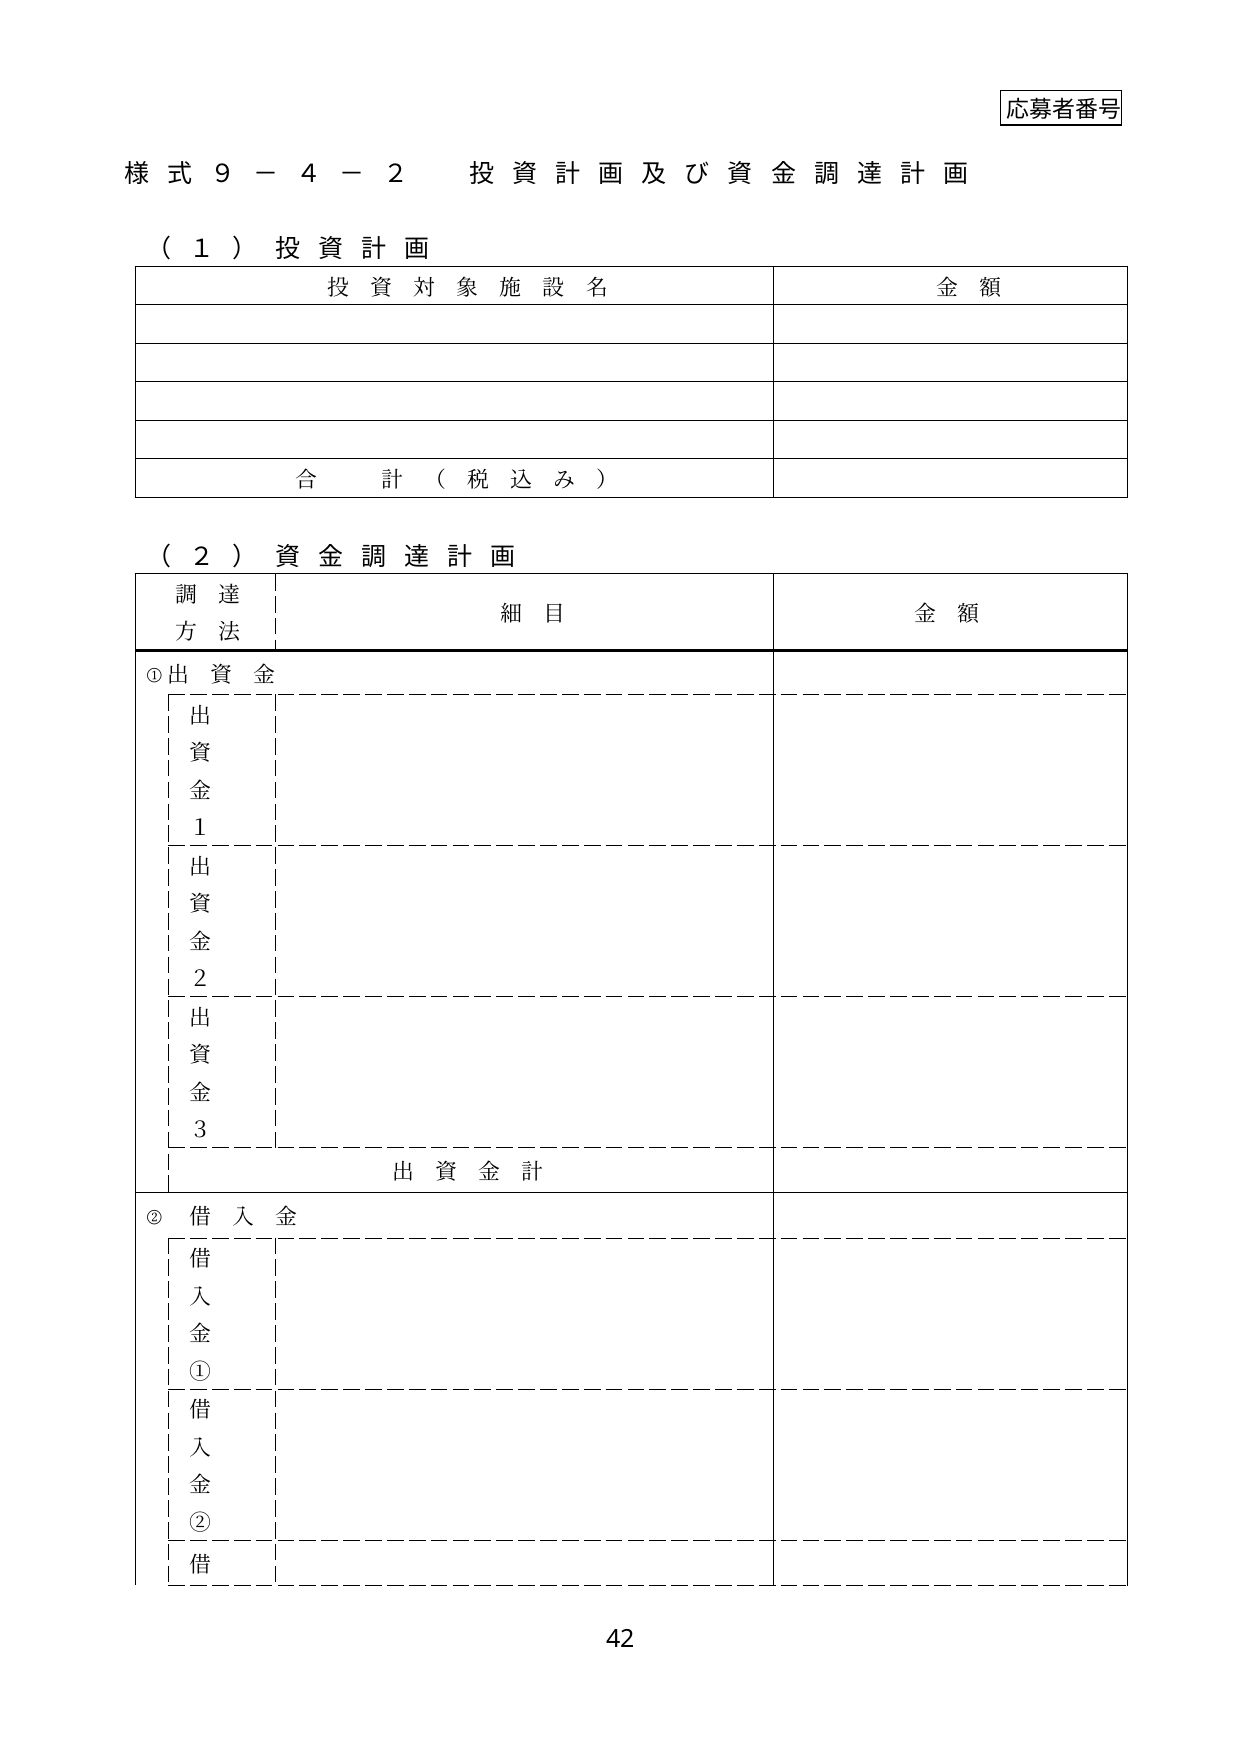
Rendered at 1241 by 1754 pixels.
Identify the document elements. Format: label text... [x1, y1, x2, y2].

table_cell [774, 459, 1127, 497]
table_cell 出資金２ [169, 845, 275, 996]
table_cell [136, 344, 773, 381]
table_cell 借入金② [169, 1389, 275, 1539]
table_cell [774, 1238, 1127, 1388]
table_cell [275, 1238, 773, 1388]
table_cell [774, 1193, 1127, 1237]
table_cell [136, 996, 169, 1147]
table_cell [774, 1540, 1127, 1584]
table_cell [136, 1540, 169, 1584]
subtitle 様式９－４－２ 投資計画及び資金調達計画 [124, 153, 1116, 191]
table_header 投資対象施設名 [136, 267, 773, 304]
table_cell [275, 845, 773, 996]
text （１）投資計画 [143, 228, 1116, 266]
table_cell [774, 382, 1127, 420]
table_cell [136, 305, 773, 343]
table_header 金額 [774, 574, 1127, 649]
table_cell 出資金１ [169, 694, 275, 845]
table_cell 出資金計 [169, 1147, 773, 1192]
text （２）資金調達計画 [143, 535, 1116, 573]
table_header 調達方法 [136, 574, 275, 649]
table_cell [774, 344, 1127, 381]
table_header 細目 [275, 574, 773, 649]
table_cell [136, 845, 169, 996]
table_header 金額 [774, 267, 1127, 304]
table_cell [774, 845, 1127, 996]
table_cell [136, 1238, 169, 1388]
table_cell [774, 305, 1127, 343]
table_cell [136, 1147, 169, 1192]
table_cell [136, 1389, 169, 1539]
table_cell [136, 421, 773, 458]
table_cell [774, 652, 1127, 694]
table_cell [774, 1147, 1127, 1192]
table_cell [136, 694, 169, 845]
table_cell [774, 421, 1127, 458]
table_cell [275, 1540, 773, 1584]
table_cell 借入金① [169, 1238, 275, 1388]
table_cell [275, 1389, 773, 1539]
table_cell ② 借入金 [136, 1193, 773, 1237]
table_cell [275, 996, 773, 1147]
table_cell [774, 1389, 1127, 1539]
table_cell [136, 382, 773, 420]
table_cell 出資金３ [169, 996, 275, 1147]
table_cell [774, 996, 1127, 1147]
table_cell ①出資金 [136, 652, 773, 694]
table_cell [774, 694, 1127, 845]
table_cell [275, 694, 773, 845]
table_cell 借入金③ [169, 1540, 275, 1584]
table_cell 合 計（税込み） [136, 459, 773, 497]
